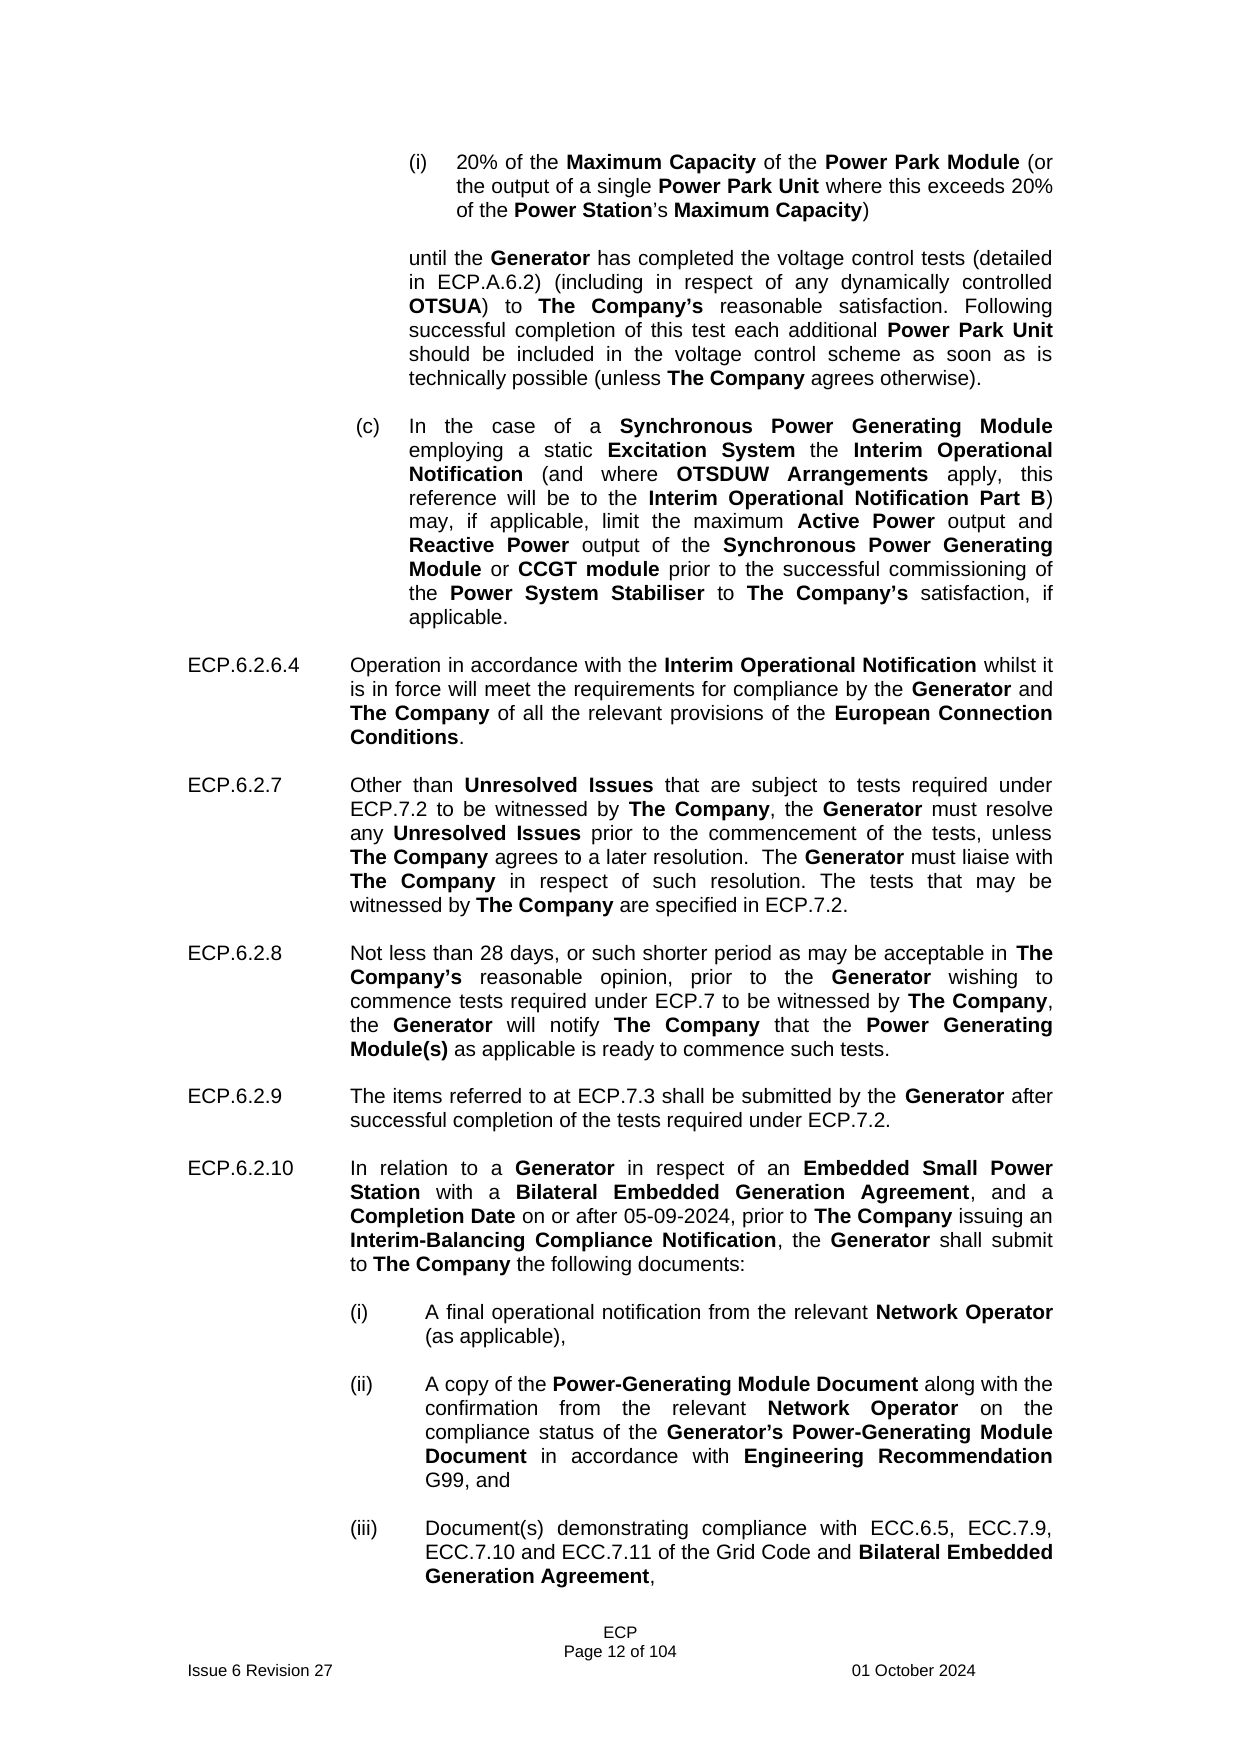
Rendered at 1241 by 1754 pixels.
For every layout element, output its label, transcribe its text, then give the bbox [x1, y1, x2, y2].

list A final operational notification from the relevant Network Operator (as applicable), [350, 1300, 1053, 1348]
text (c) In the case of a Synchronous Power Generating Module employing a static Excitation System the Interim Operational Notification (and where OTSDUW Arrangements apply, this reference will be to the Interim Operational Notification Part B) may, if applicable, limit the maximum Active Power output and Reactive Power output of the Synchronous Power Generating Module or CCGT module prior to the successful commissioning of the Power System Stabiliser to The Company’s satisfaction, if applicable. [350, 413, 1053, 629]
text ECP.6.2.10 In relation to a Generator in respect of an Embedded Small Power Station with a Bilateral Embedded Generation Agreement, and a Completion Date on or after 05-09-2024, prior to The Company issuing an Interim-Balancing Compliance Notification, the Generator shall submit to The Company the following documents: [187, 1156, 1053, 1276]
list A copy of the Power-Generating Module Document along with the confirmation from the relevant Network Operator on the compliance status of the Generator’s Power-Generating Module Document in accordance with Engineering Recommendation G99, and [350, 1372, 1053, 1492]
text ECP.6.2.6.4 Operation in accordance with the Interim Operational Notification whilst it is in force will meet the requirements for compliance by the Generator and The Company of all the relevant provisions of the European Connection Conditions. [187, 653, 1053, 749]
text until the Generator has completed the voltage control tests (detailed in ECP.A.6.2) (including in respect of any dynamically controlled OTSUA) to The Company’s reasonable satisfaction. Following successful completion of this test each additional Power Park Unit should be included in the voltage control scheme as soon as is technically possible (unless The Company agrees otherwise). [409, 246, 1053, 389]
list Document(s) demonstrating compliance with ECC.6.5, ECC.7.9, ECC.7.10 and ECC.7.11 of the Grid Code and Bilateral Embedded Generation Agreement, [350, 1516, 1053, 1587]
list 20% of the Maximum Capacity of the Power Park Module (or the output of a single Power Park Unit where this exceeds 20% of the Power Station’s Maximum Capacity) [409, 150, 1053, 222]
text ECP.6.2.9 The items referred to at ECP.7.3 shall be submitted by the Generator after successful completion of the tests required under ECP.7.2. [187, 1084, 1053, 1132]
text ECP.6.2.7 Other than Unresolved Issues that are subject to tests required under ECP.7.2 to be witnessed by The Company, the Generator must resolve any Unresolved Issues prior to the commencement of the tests, unless The Company agrees to a later resolution. The Generator must liaise with The Company in respect of such resolution. The tests that may be witnessed by The Company are specified in ECP.7.2. [187, 773, 1053, 917]
text ECP.6.2.8 Not less than 28 days, or such shorter period as may be acceptable in The Company’s reasonable opinion, prior to the Generator wishing to commence tests required under ECP.7 to be witnessed by The Company, the Generator will notify The Company that the Power Generating Module(s) as applicable is ready to commence such tests. [187, 941, 1053, 1060]
